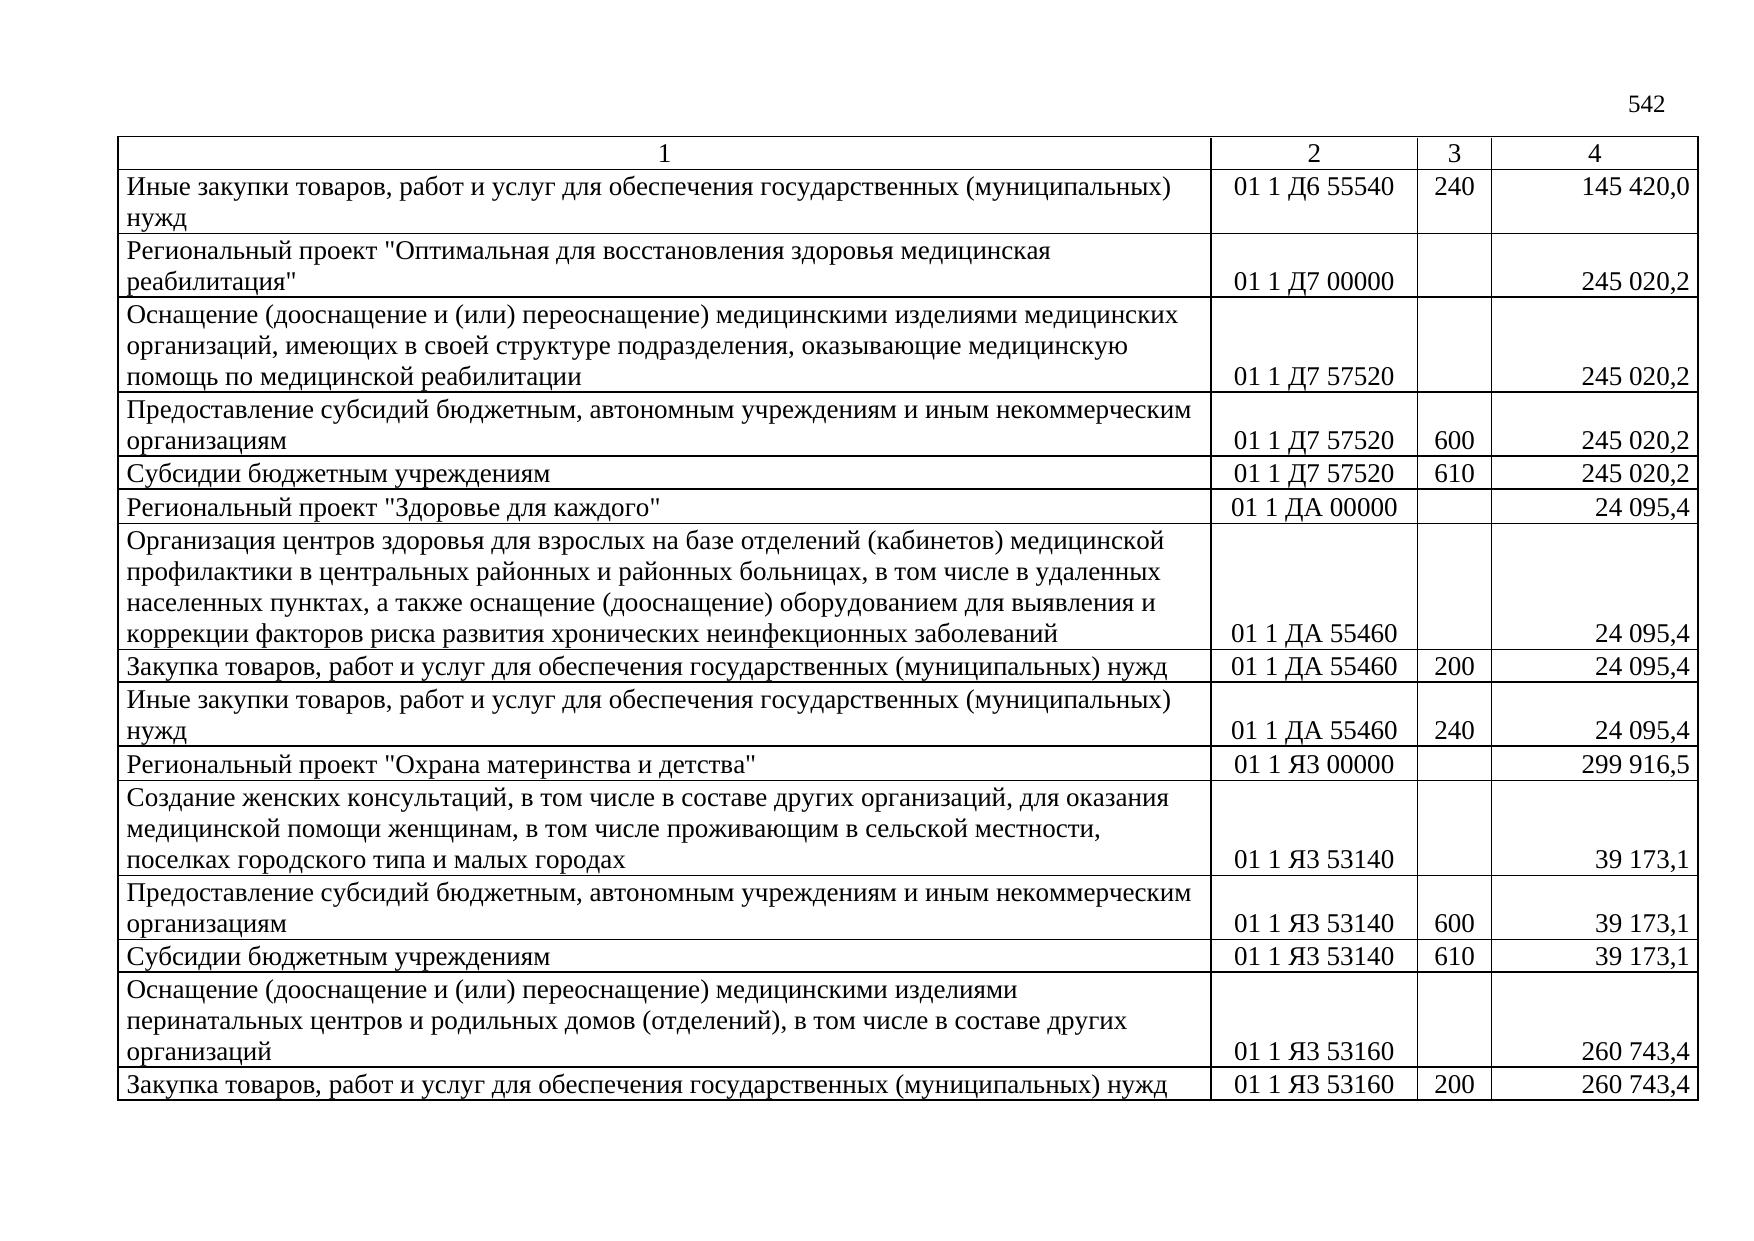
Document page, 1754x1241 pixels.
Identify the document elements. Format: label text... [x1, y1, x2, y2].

table_cell Организация центров здоровья для взрослых на базе отделений (кабинетов) медицинской профилактики в центральных районных и районных больницах, в том числе в удаленных населенных пунктах, а также оснащение (дооснащение) оборудованием для выявления и коррекции факторов риска развития хронических неинфекционных заболеваний [119, 524, 1210, 648]
table_cell Иные закупки товаров, работ и услуг для обеспечения государственных (муниципальных) нужд [119, 683, 1210, 745]
table_cell 245 020,2 [1492, 298, 1697, 391]
table_header 3 [1418, 137, 1491, 168]
table_cell 01 1 ДА 55460 [1212, 683, 1417, 745]
table_cell 01 1 ДА 55460 [1212, 524, 1417, 648]
table_cell 245 020,2 [1492, 393, 1697, 455]
table_cell 610 [1418, 940, 1491, 971]
table_cell 39 173,1 [1492, 781, 1697, 875]
table_cell Иные закупки товаров, работ и услуг для обеспечения государственных (муниципальных) нужд [119, 170, 1210, 232]
table_cell 01 1 Д6 55540 [1212, 170, 1417, 232]
table_cell Региональный проект "Оптимальная для восстановления здоровья медицинская реабилитация" [119, 234, 1210, 296]
table_cell 145 420,0 [1492, 170, 1697, 232]
table_cell 01 1 Д7 00000 [1212, 234, 1417, 296]
table_cell 01 1 Д7 57520 [1212, 298, 1417, 391]
table_cell 299 916,5 [1492, 747, 1697, 780]
table_header 1 [119, 137, 1211, 168]
table_cell 39 173,1 [1492, 876, 1697, 938]
table_cell 24 095,4 [1492, 650, 1697, 681]
table_cell [1418, 973, 1491, 1066]
table_cell [1418, 781, 1491, 875]
table_cell 01 1 Я3 53140 [1212, 940, 1417, 971]
table_cell 01 1 Я3 53160 [1212, 973, 1417, 1066]
table_cell 260 743,4 [1492, 973, 1697, 1066]
table_cell 200 [1418, 1068, 1491, 1099]
table_cell 245 020,2 [1492, 457, 1697, 488]
table_cell [1418, 298, 1491, 391]
table_cell 01 1 Я3 53140 [1212, 781, 1417, 875]
table_cell 240 [1418, 170, 1491, 232]
table_cell 01 1 Я3 53140 [1212, 876, 1417, 938]
table_cell Закупка товаров, работ и услуг для обеспечения государственных (муниципальных) нужд [119, 650, 1210, 681]
table_cell 600 [1418, 876, 1491, 938]
table_cell 39 173,1 [1492, 940, 1697, 971]
table_cell 24 095,4 [1492, 524, 1697, 648]
table_cell Оснащение (дооснащение и (или) переоснащение) медицинскими изделиями перинатальных центров и родильных домов (отделений), в том числе в составе других организаций [119, 973, 1210, 1066]
table_cell 24 095,4 [1492, 490, 1697, 522]
table_cell Региональный проект "Здоровье для каждого" [119, 490, 1210, 522]
table_cell [1418, 234, 1491, 296]
table_cell Региональный проект "Охрана материнства и детства" [119, 747, 1210, 780]
table_cell [1418, 747, 1491, 780]
table_cell 245 020,2 [1492, 234, 1697, 296]
table_cell 01 1 ДА 55460 [1212, 650, 1417, 681]
table_header 2 [1212, 137, 1417, 168]
table_cell 01 1 Д7 57520 [1212, 457, 1417, 488]
table_cell Закупка товаров, работ и услуг для обеспечения государственных (муниципальных) нужд [119, 1068, 1210, 1099]
table_cell 24 095,4 [1492, 683, 1697, 745]
table_cell Предоставление субсидий бюджетным, автономным учреждениям и иным некоммерческим организациям [119, 393, 1210, 455]
table_cell Субсидии бюджетным учреждениям [119, 940, 1210, 971]
table_cell 01 1 Я3 00000 [1212, 747, 1417, 780]
table_cell 01 1 Д7 57520 [1212, 393, 1417, 455]
table_cell 610 [1418, 457, 1491, 488]
table_cell 600 [1418, 393, 1491, 455]
table_cell 01 1 ДА 00000 [1212, 490, 1417, 522]
table_cell Предоставление субсидий бюджетным, автономным учреждениям и иным некоммерческим организациям [119, 876, 1210, 938]
table_cell 200 [1418, 650, 1491, 681]
table_cell Оснащение (дооснащение и (или) переоснащение) медицинскими изделиями медицинских организаций, имеющих в своей структуре подразделения, оказывающие медицинскую помощь по медицинской реабилитации [119, 298, 1210, 391]
table_cell [1418, 524, 1491, 648]
table_cell Субсидии бюджетным учреждениям [119, 457, 1210, 488]
table_cell 240 [1418, 683, 1491, 745]
table_cell [1418, 490, 1491, 522]
table_header 4 [1492, 137, 1697, 168]
table_cell 01 1 Я3 53160 [1212, 1068, 1417, 1099]
table_cell Создание женских консультаций, в том числе в составе других организаций, для оказания медицинской помощи женщинам, в том числе проживающим в сельской местности, поселках городского типа и малых городах [119, 781, 1210, 875]
table_cell 260 743,4 [1492, 1068, 1697, 1099]
